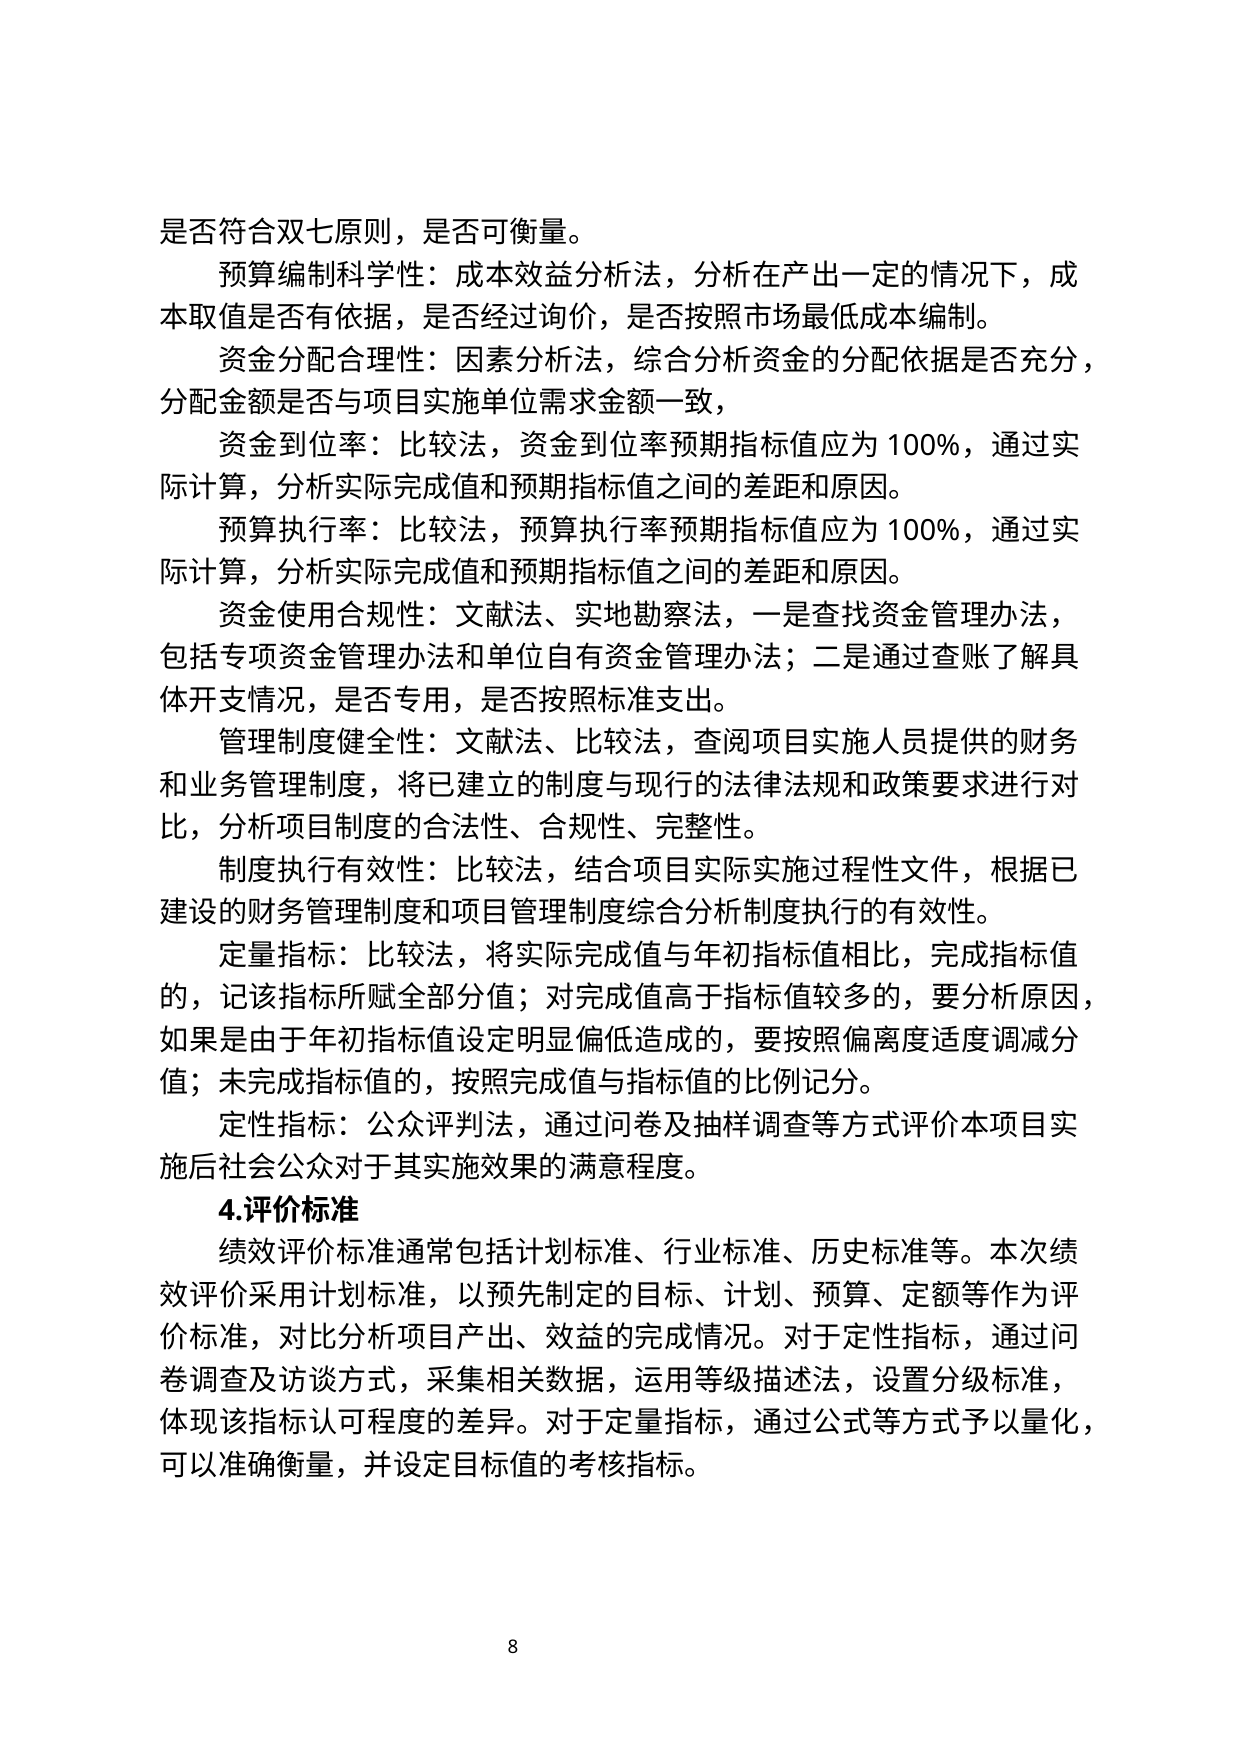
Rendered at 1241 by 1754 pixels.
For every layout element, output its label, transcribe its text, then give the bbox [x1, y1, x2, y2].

text 资金分配合理性：因素分析法，综合分析资金的分配依据是否充分，分配金额是否与项目实施单位需求金额一致， [159, 336, 1081, 421]
subtitle 4.评价标准 [159, 1186, 1081, 1229]
text 定性指标：公众评判法，通过问卷及抽样调查等方式评价本项目实施后社会公众对于其实施效果的满意程度。 [159, 1101, 1081, 1186]
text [159, 209, 1081, 251]
text 绩效评价标准通常包括计划标准、行业标准、历史标准等。本次绩效评价采用计划标准，以预先制定的目标、计划、预算、定额等作为评价标准，对比分析项目产出、效益的完成情况。对于定性指标，通过问卷调查及访谈方式，采集相关数据，运用等级描述法，设置分级标准，体现该指标认可程度的差异。对于定量指标，通过公式等方式予以量化，可以准确衡量，并设定目标值的考核指标。 [159, 1229, 1081, 1484]
text 制度执行有效性：比较法，结合项目实际实施过程性文件，根据已建设的财务管理制度和项目管理制度综合分析制度执行的有效性。 [159, 846, 1081, 931]
text 资金使用合规性：文献法、实地勘察法，一是查找资金管理办法，包括专项资金管理办法和单位自有资金管理办法；二是通过查账了解具体开支情况，是否专用，是否按照标准支出。 [159, 591, 1081, 719]
text 定量指标：比较法，将实际完成值与年初指标值相比，完成指标值的，记该指标所赋全部分值；对完成值高于指标值较多的，要分析原因，如果是由于年初指标值设定明显偏低造成的，要按照偏离度适度调减分值；未完成指标值的，按照完成值与指标值的比例记分。 [159, 931, 1081, 1101]
text 资金到位率：比较法，资金到位率预期指标值应为100%，通过实际计算，分析实际完成值和预期指标值之间的差距和原因。 [159, 421, 1081, 506]
text 预算执行率：比较法，预算执行率预期指标值应为100%，通过实际计算，分析实际完成值和预期指标值之间的差距和原因。 [159, 506, 1081, 591]
text 预算编制科学性：成本效益分析法，分析在产出一定的情况下，成本取值是否有依据，是否经过询价，是否按照市场最低成本编制。 [159, 251, 1081, 336]
text 管理制度健全性：文献法、比较法，查阅项目实施人员提供的财务和业务管理制度，将已建立的制度与现行的法律法规和政策要求进行对比，分析项目制度的合法性、合规性、完整性。 [159, 719, 1081, 846]
